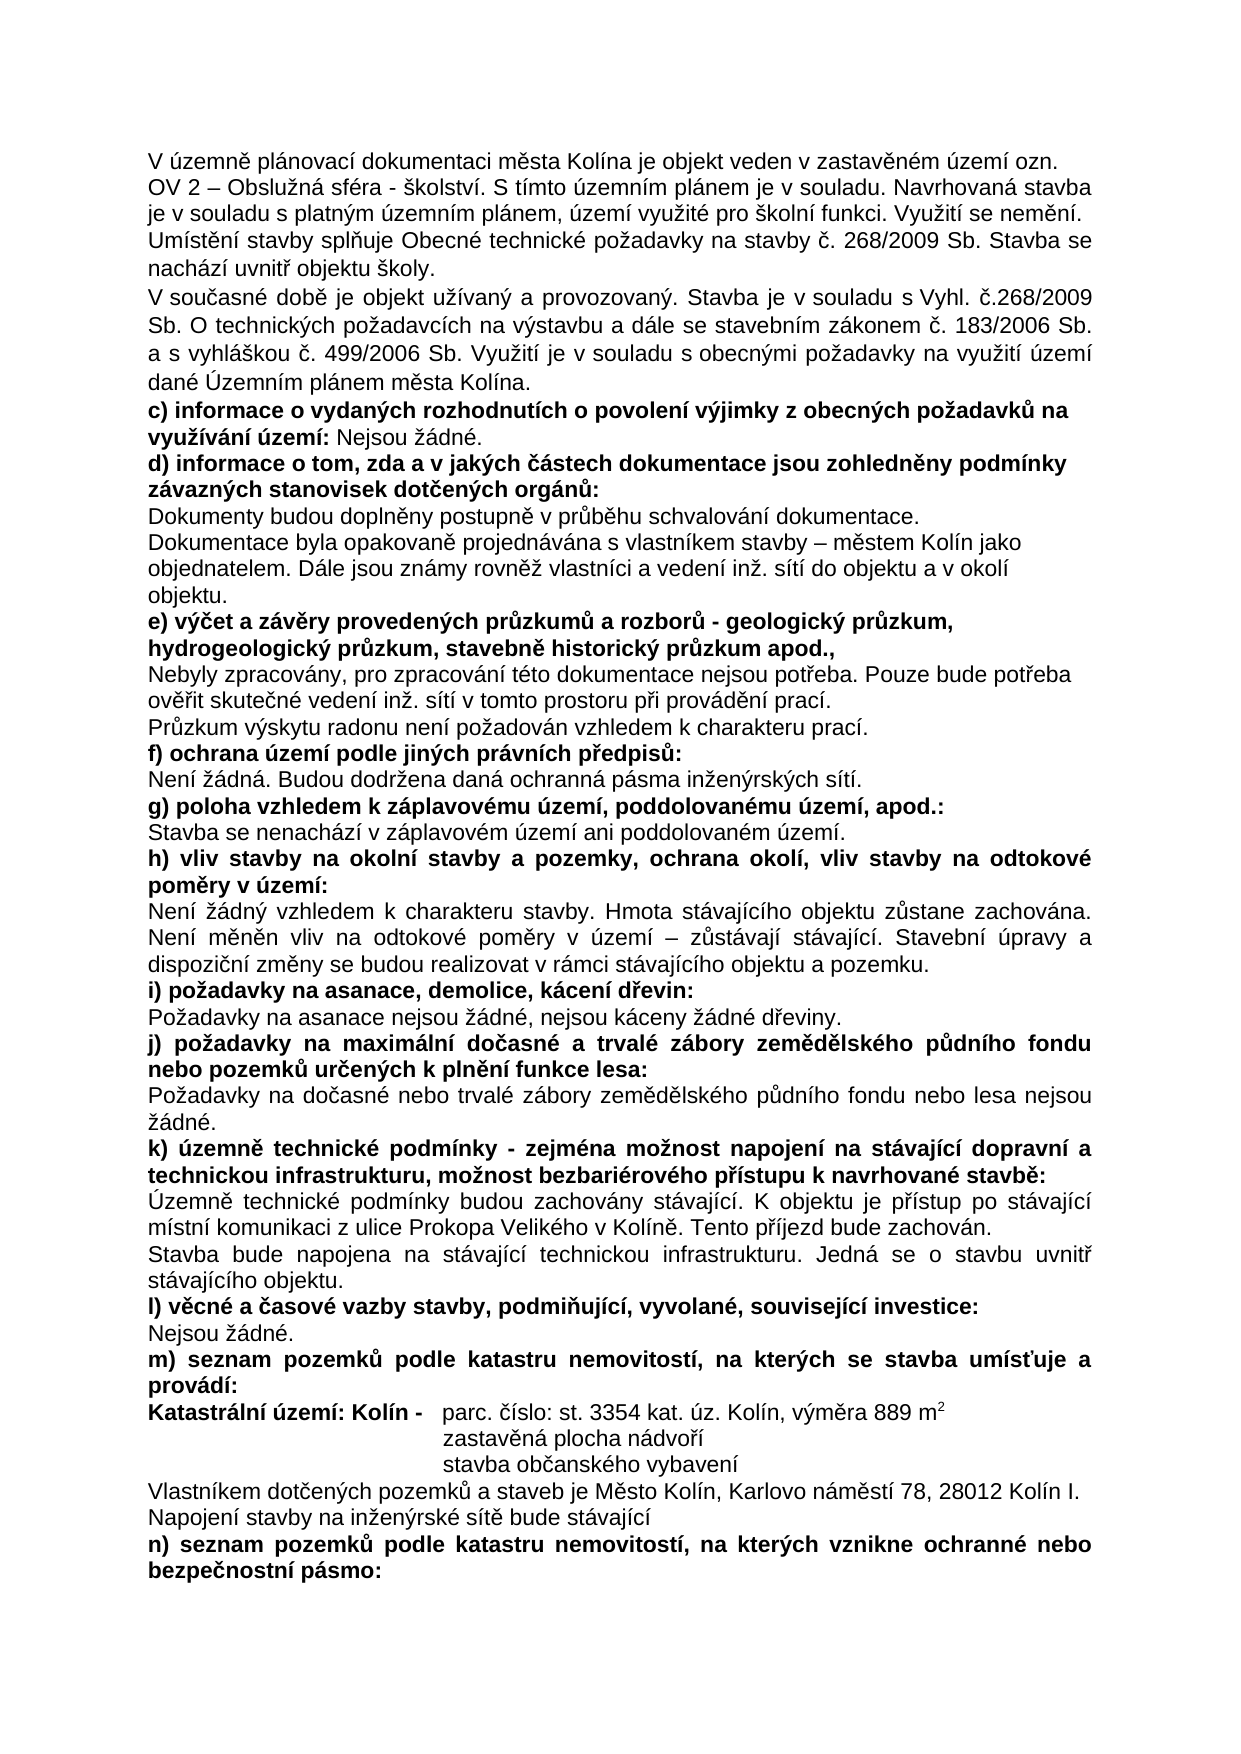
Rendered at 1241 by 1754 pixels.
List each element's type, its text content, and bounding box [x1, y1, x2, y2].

text OV 2 – Obslužná sféra - školství. S tímto územním plánem je v souladu. Navrhovaná stavba je v souladu s platným územním plánem, území využité pro školní funkci. Využití se nemění. [148, 174, 1093, 227]
text k) územně technické podmínky - zejména možnost napojení na stávající dopravní a technickou infrastrukturu, možnost bezbariérového přístupu k navrhované stavbě: [148, 1135, 1093, 1188]
text Vlastníkem dotčených pozemků a staveb je Město Kolín, Karlovo náměstí 78, 28012 Kolín I. [148, 1478, 1093, 1504]
text Nejsou žádné. [148, 1320, 1093, 1346]
text V současné době je objekt užívaný a provozovaný. Stavba je v souladu s Vyhl. č.268/2009 Sb. O technických požadavcích na výstavbu a dále se stavebním zákonem č. 183/2006 Sb. a s vyhláškou č. 499/2006 Sb. Využití je v souladu s obecnými požadavky na využití území dané Územním plánem města Kolína. [148, 283, 1093, 395]
text Napojení stavby na inženýrské sítě bude stávající [148, 1504, 1093, 1531]
text Katastrální území: Kolín - parc. číslo: st. 3354 kat. úz. Kolín, výměra 889 m2 [148, 1399, 1093, 1425]
text Územně technické podmínky budou zachovány stávající. K objektu je přístup po stávající místní komunikaci z ulice Prokopa Velikého v Kolíně. Tento příjezd bude zachován. [148, 1188, 1093, 1241]
text d) informace o tom, zda a v jakých částech dokumentace jsou zohledněny podmínky závazných stanovisek dotčených orgánů: [148, 450, 1093, 503]
text Nebyly zpracovány, pro zpracování této dokumentace nejsou potřeba. Pouze bude potřeba ověřit skutečné vedení inž. sítí v tomto prostoru při provádění prací. [148, 661, 1093, 713]
text stavba občanského vybavení [148, 1451, 1093, 1478]
text Požadavky na dočasné nebo trvalé zábory zemědělského půdního fondu nebo lesa nejsou žádné. [148, 1082, 1093, 1135]
text Není žádný vzhledem k charakteru stavby. Hmota stávajícího objektu zůstane zachována. Není měněn vliv na odtokové poměry v území – zůstávají stávající. Stavební úpravy a dispoziční změny se budou realizovat v rámci stávajícího objektu a pozemku. [148, 898, 1093, 977]
text Požadavky na asanace nejsou žádné, nejsou káceny žádné dřeviny. [148, 1003, 1093, 1030]
text Průzkum výskytu radonu není požadován vzhledem k charakteru prací. [148, 713, 1093, 740]
text c) informace o vydaných rozhodnutích o povolení výjimky z obecných požadavků na využívání území: Nejsou žádné. [148, 397, 1093, 450]
text Stavba se nenachází v záplavovém území ani poddolovaném území. [148, 819, 1093, 845]
text Umístění stavby splňuje Obecné technické požadavky na stavby č. 268/2009 Sb. Stavba se nachází uvnitř objektu školy. [148, 227, 1093, 281]
text Stavba bude napojena na stávající technickou infrastrukturu. Jedná se o stavbu uvnitř stávajícího objektu. [148, 1241, 1093, 1293]
text Dokumentace byla opakovaně projednávána s vlastníkem stavby – městem Kolín jako objednatelem. Dále jsou známy rovněž vlastníci a vedení inž. sítí do objektu a v okolí objektu. [148, 529, 1093, 608]
text j) požadavky na maximální dočasné a trvalé zábory zemědělského půdního fondu nebo pozemků určených k plnění funkce lesa: [148, 1030, 1093, 1082]
text V územně plánovací dokumentaci města Kolína je objekt veden v zastavěném území ozn. [148, 148, 1093, 174]
text i) požadavky na asanace, demolice, kácení dřevin: [148, 977, 1093, 1003]
text f) ochrana území podle jiných právních předpisů: [148, 740, 1093, 766]
text h) vliv stavby na okolní stavby a pozemky, ochrana okolí, vliv stavby na odtokové poměry v území: [148, 845, 1093, 898]
text l) věcné a časové vazby stavby, podmiňující, vyvolané, související investice: [148, 1293, 1093, 1320]
text m) seznam pozemků podle katastru nemovitostí, na kterých se stavba umísťuje a provádí: [148, 1346, 1093, 1399]
text n) seznam pozemků podle katastru nemovitostí, na kterých vznikne ochranné nebo bezpečnostní pásmo: [148, 1531, 1093, 1583]
text Není žádná. Budou dodržena daná ochranná pásma inženýrských sítí. [148, 766, 1093, 793]
text zastavěná plocha nádvoří [148, 1425, 1093, 1451]
text g) poloha vzhledem k záplavovému území, poddolovanému území, apod.: [148, 793, 1093, 819]
text e) výčet a závěry provedených průzkumů a rozborů - geologický průzkum, hydrogeologický průzkum, stavebně historický průzkum apod., [148, 608, 1093, 661]
text Dokumenty budou doplněny postupně v průběhu schvalování dokumentace. [148, 503, 1093, 529]
